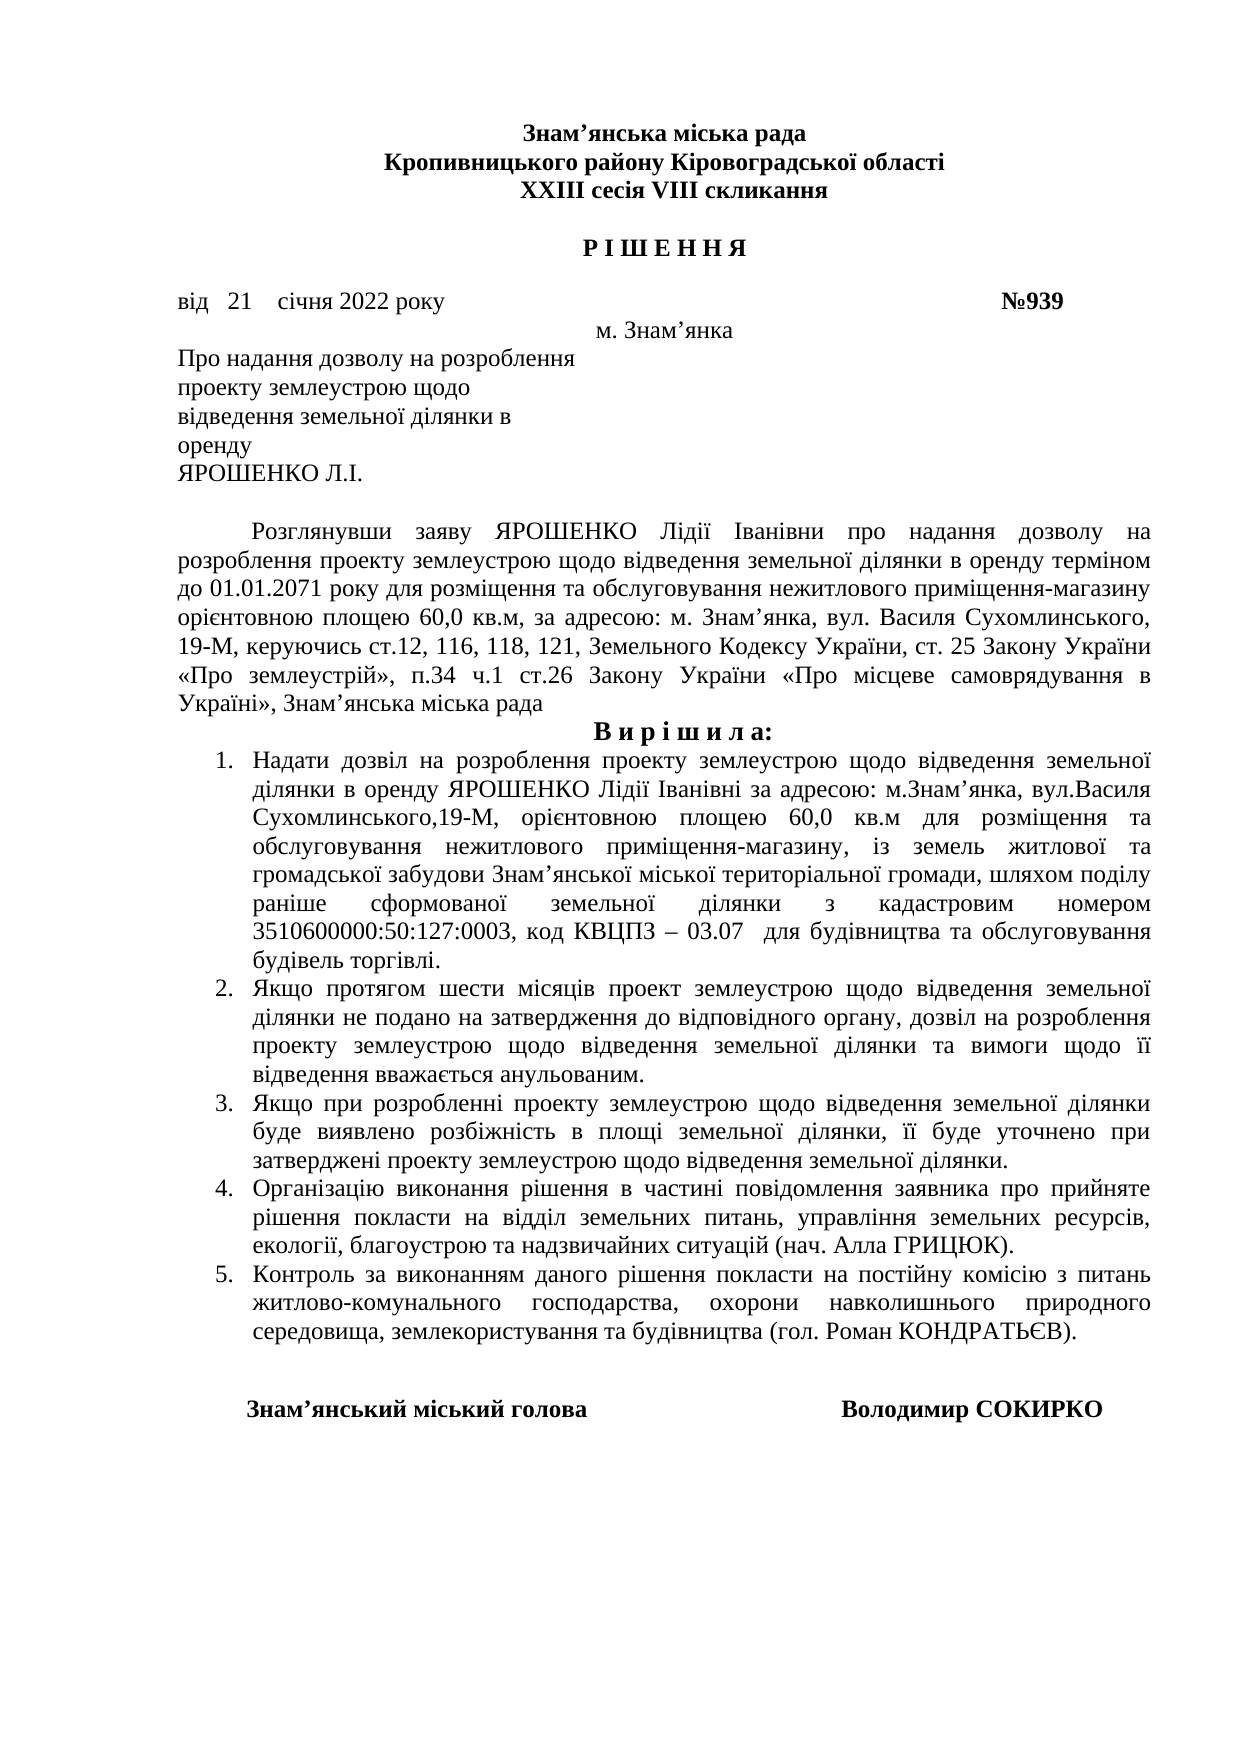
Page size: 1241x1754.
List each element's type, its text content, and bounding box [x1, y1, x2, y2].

text Розглянувши заяву ЯРОШЕНКО Лідії Іванівни про надання дозволу на розроблення проекту землеустрою щодо відведення земельної ділянки в оренду терміном до 01.01.2071 року для розміщення та обслуговування нежитлового приміщення-магазину орієнтовною площею 60,0 кв.м, за адресою: м. Знам’янка, вул. Василя Сухомлинського, 19-М, керуючись ст.12, 116, 118, 121, Земельного Кодексу України, ст. 25 Закону України «Про землеустрій», п.34 ч.1 ст.26 Закону України «Про мiсцеве самоврядування в Україні», Знам’янська міська рада [177, 516, 1152, 717]
text Знам’янська міська рада [177, 118, 1152, 147]
text Знам’янський міський голова Володимир СОКИРКО [177, 1394, 1152, 1423]
list Надати дозвіл на розроблення проекту землеустрою щодо відведення земельної ділянки в оренду ЯРОШЕНКО Лідії Іванівні за адресою: м.Знам’янка, вул.Василя Сухомлинського,19-М, орієнтовною площею 60,0 кв.м для розміщення та обслуговування нежитлового приміщення-магазину, із земель житлової та громадської забудови Знам’янської міської територіальної громади, шляхом поділу раніше сформованої земельної ділянки з кадастровим номером 3510600000:50:127:0003, код КВЦПЗ – 03.07 для будівництва та обслуговування будівель торгівлі. [215, 746, 1152, 974]
text Про надання дозволу на розроблення проекту землеустрою щодо відведення земельної ділянки в оренду [177, 343, 590, 458]
list Контроль за виконанням даного рішення покласти на постійну комісію з питань житлово-комунального господарства, охорони навколишнього природного середовища, землекористування та будівництва (гол. Роман КОНДРАТЬЄВ). [215, 1259, 1152, 1345]
text від 21 січня 2022 року №939 [177, 286, 1152, 315]
list Якщо при розробленні проекту землеустрою щодо відведення земельної ділянки буде виявлено розбіжність в площі земельної ділянки, її буде уточнено при затверджені проекту землеустрою щодо відведення земельної ділянки. [215, 1088, 1152, 1174]
text Р І Ш Е Н Н Я [177, 233, 1152, 262]
text ЯРОШЕНКО Л.І. [177, 458, 590, 487]
list Якщо протягом шести місяців проект землеустрою щодо відведення земельної ділянки не подано на затвердження до відповідного органу, дозвіл на розроблення проекту землеустрою щодо відведення земельної ділянки та вимоги щодо її відведення вважається анульованим. [215, 974, 1152, 1088]
text XXIII сесія VIIІ скликання [177, 176, 1152, 204]
text м. Знам’янка [177, 315, 1152, 343]
list Організацію виконання рішення в частині повідомлення заявника про прийняте рішення покласти на відділ земельних питань, управління земельних ресурсів, екології, благоустрою та надзвичайних ситуацій (нач. Алла ГРИЦЮК). [215, 1174, 1152, 1259]
text В и р і ш и л а: [215, 717, 1152, 746]
text Кропивницького району Кіровоградської області [177, 147, 1152, 176]
